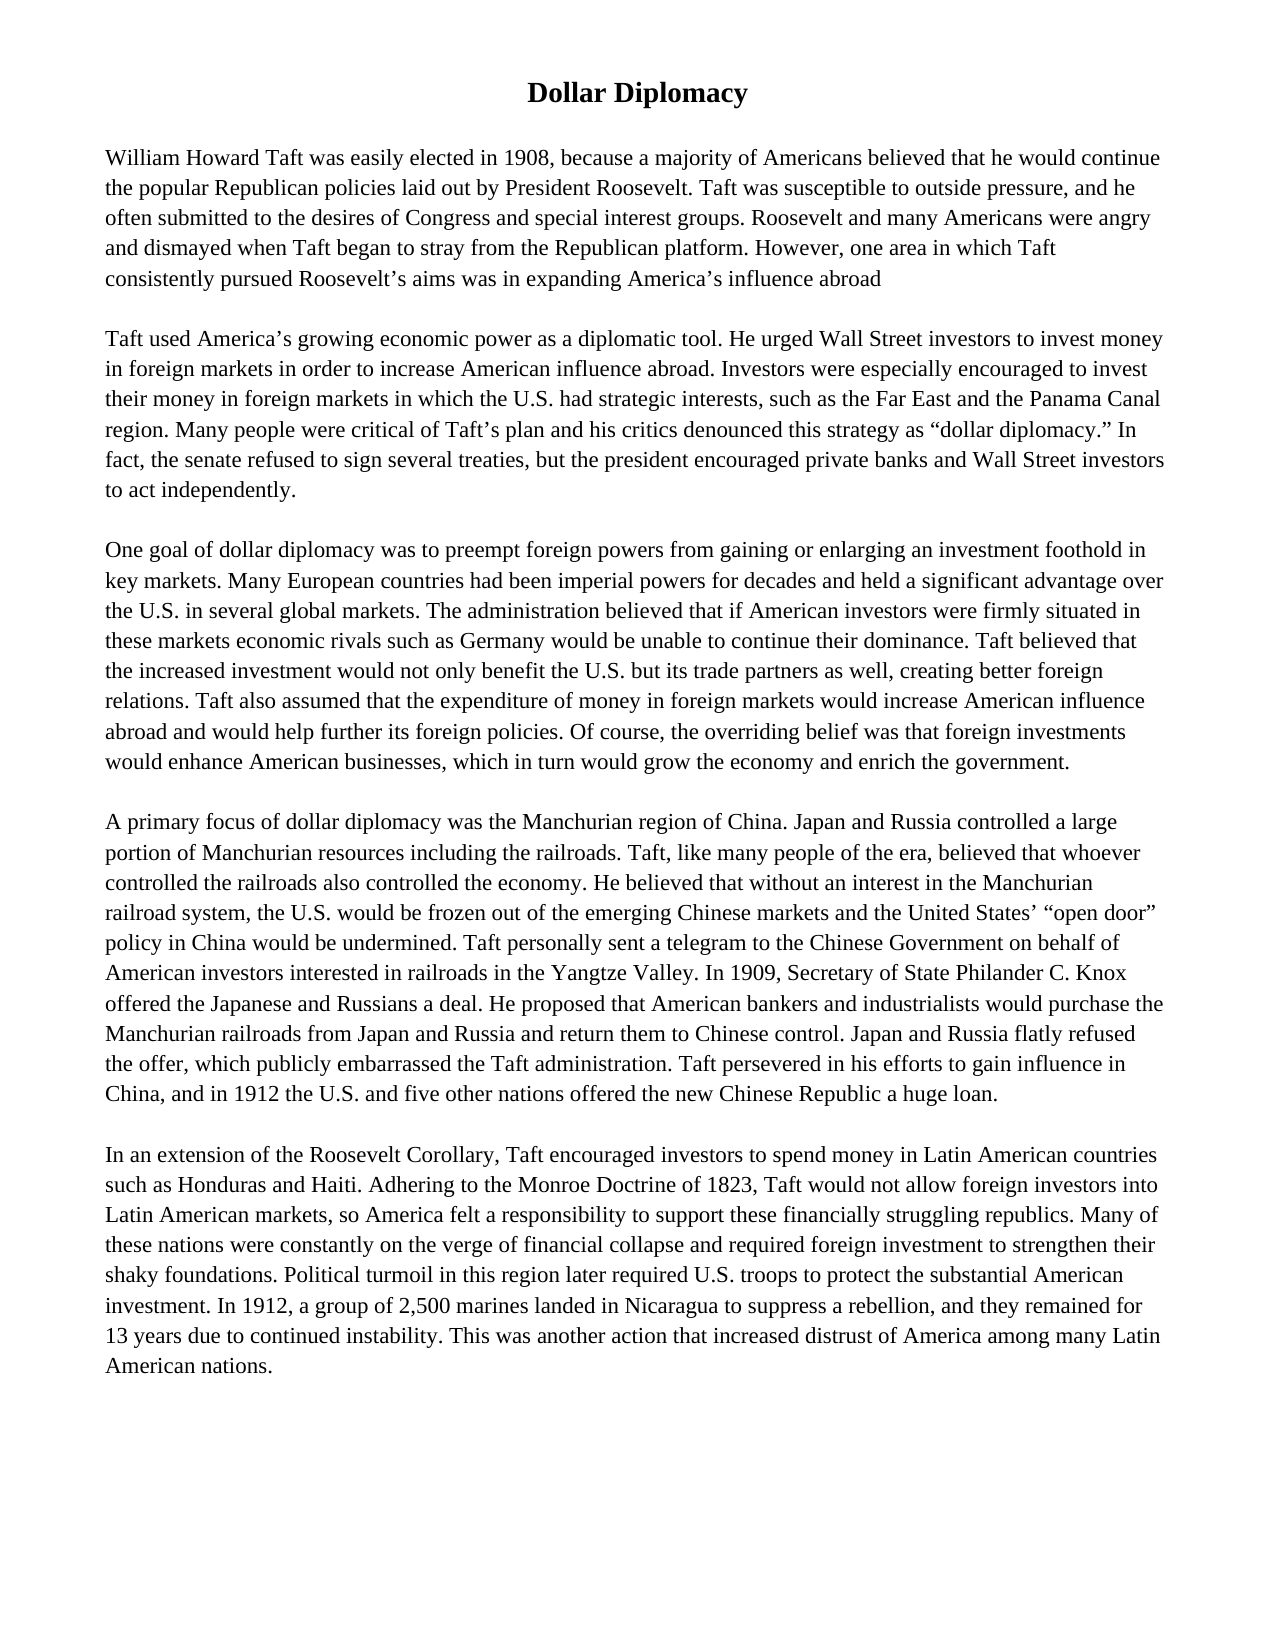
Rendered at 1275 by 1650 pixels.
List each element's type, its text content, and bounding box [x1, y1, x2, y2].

text In an extension of the Roosevelt Corollary, Taft encouraged investors to spend money in Latin American countries such as Honduras and Haiti. Adhering to the Monroe Doctrine of 1823, Taft would not allow foreign investors into Latin American markets, so America felt a responsibility to support these financially struggling republics. Many of these nations were constantly on the verge of financial collapse and required foreign investment to strengthen their shaky foundations. Political turmoil in this region later required U.S. troops to protect the substantial American investment. In 1912, a group of 2,500 marines landed in Nicaragua to suppress a rebellion, and they remained for 13 years due to continued instability. This was another action that increased distrust of America among many Latin American nations. [105, 1141, 1170, 1378]
text One goal of dollar diplomacy was to preempt foreign powers from gaining or enlarging an investment foothold in key markets. Many European countries had been imperial powers for decades and held a significant advantage over the U.S. in several global markets. The administration believed that if American investors were firmly situated in these markets economic rivals such as Germany would be unable to continue their dominance. Taft believed that the increased investment would not only benefit the U.S. but its trade partners as well, creating better foreign relations. Taft also assumed that the expenditure of money in foreign markets would increase American influence abroad and would help further its foreign policies. Of course, the overriding belief was that foreign investments would enhance American businesses, which in turn would grow the economy and enrich the government. [105, 536, 1170, 774]
text Dollar Diplomacy [105, 75, 1170, 108]
text Taft used America’s growing economic power as a diplomatic tool. He urged Wall Street investors to invest money in foreign markets in order to increase American influence abroad. Investors were especially encouraged to invest their money in foreign markets in which the U.S. had strategic interests, such as the Far East and the Panama Canal region. Many people were critical of Taft’s plan and his critics denounced this strategy as “dollar diplomacy.” In fact, the senate refused to sign several treaties, but the president encouraged private banks and Wall Street investors to act independently. [105, 325, 1170, 502]
text A primary focus of dollar diplomacy was the Manchurian region of China. Japan and Russia controlled a large portion of Manchurian resources including the railroads. Taft, like many people of the era, believed that whoever controlled the railroads also controlled the economy. He believed that without an interest in the Manchurian railroad system, the U.S. would be frozen out of the emerging Chinese markets and the United States’ “open door” policy in China would be undermined. Taft personally sent a telegram to the Chinese Government on behalf of American investors interested in railroads in the Yangtze Valley. In 1909, Secretary of State Philander C. Knox offered the Japanese and Russians a deal. He proposed that American bankers and industrialists would purchase the Manchurian railroads from Japan and Russia and return them to Chinese control. Japan and Russia flatly refused the offer, which publicly embarrassed the Taft administration. Taft persevered in his efforts to gain influence in China, and in 1912 the U.S. and five other nations offered the new Chinese Republic a huge loan. [105, 808, 1170, 1107]
text William Howard Taft was easily elected in 1908, because a majority of Americans believed that he would continue the popular Republican policies laid out by President Roosevelt. Taft was susceptible to outside pressure, and he often submitted to the desires of Congress and special interest groups. Roosevelt and many Americans were angry and dismayed when Taft began to stray from the Republican platform. However, one area in which Taft consistently pursued Roosevelt’s aims was in expanding America’s influence abroad [105, 144, 1170, 291]
